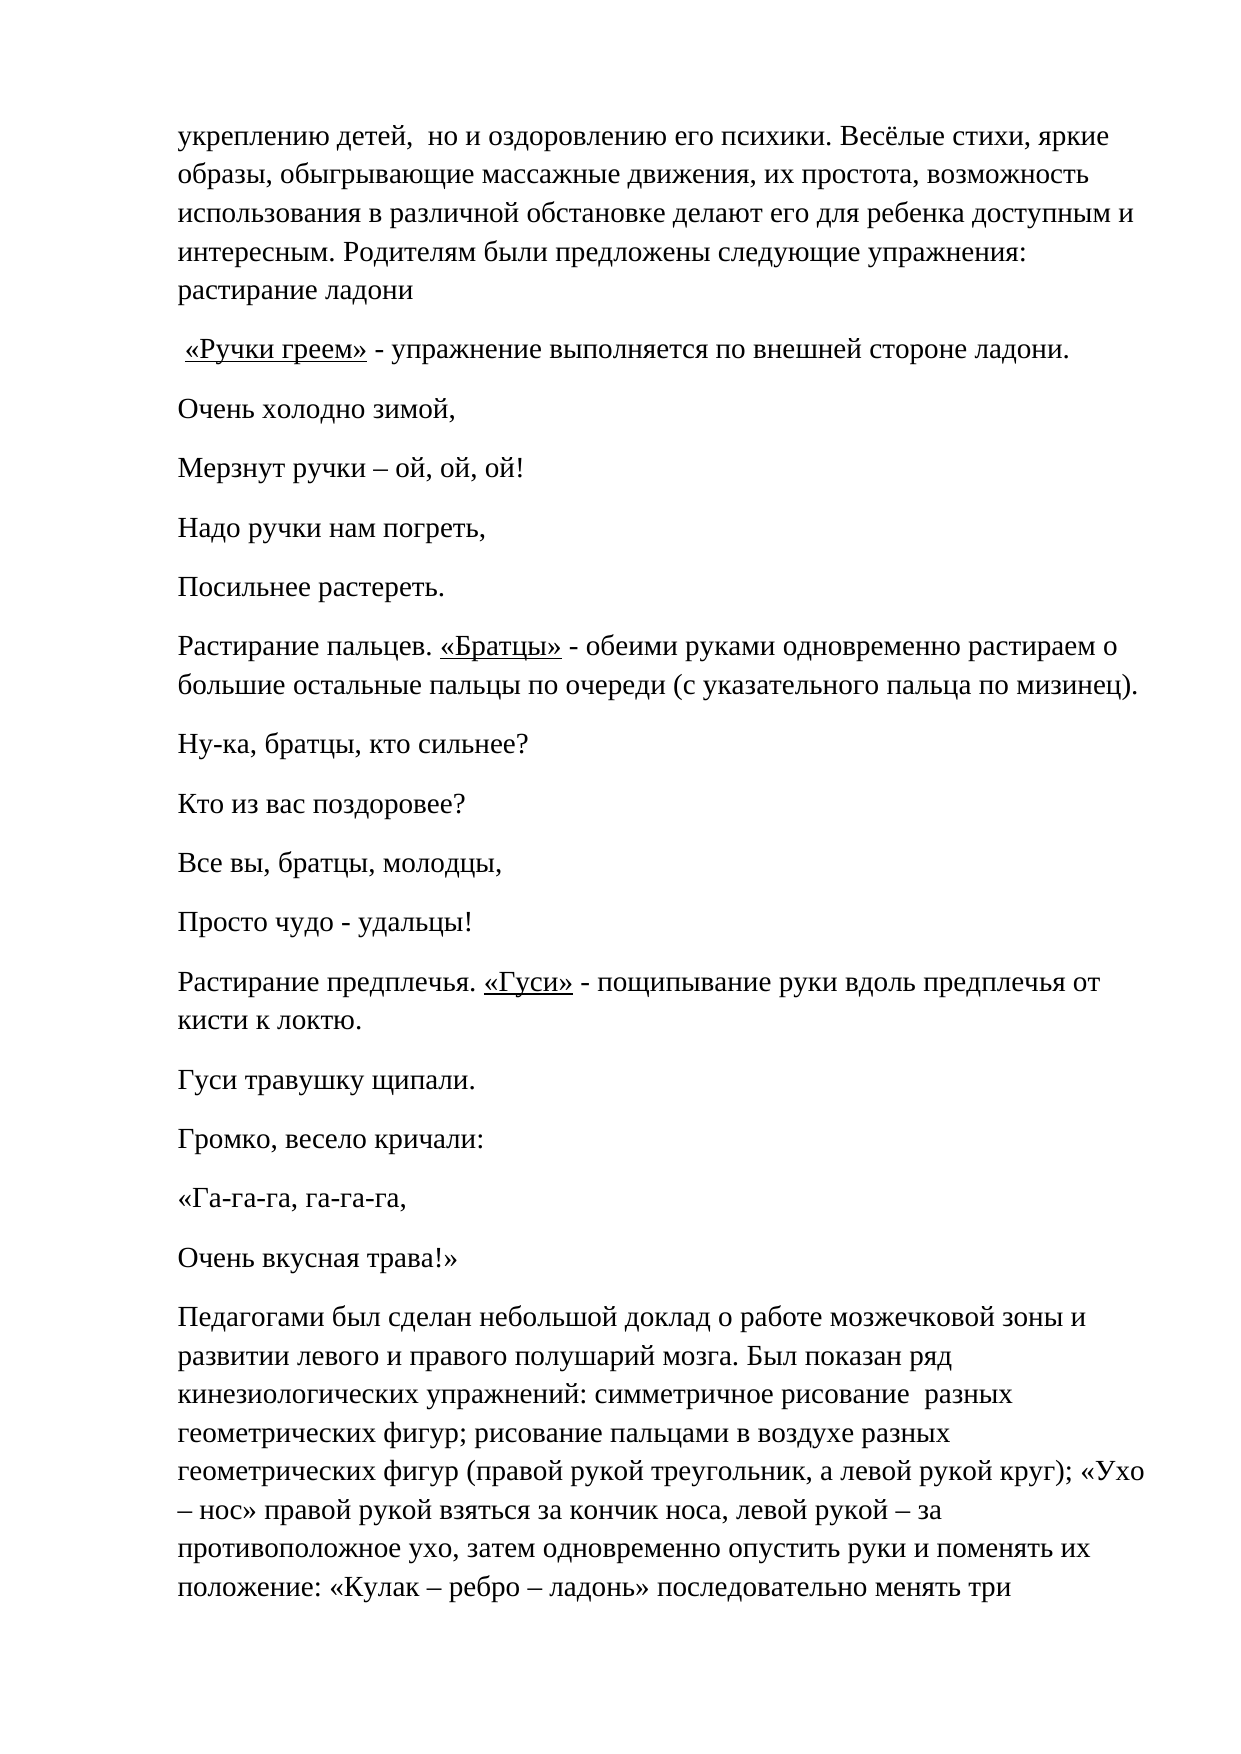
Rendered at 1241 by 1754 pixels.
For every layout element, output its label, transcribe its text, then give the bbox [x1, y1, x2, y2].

text Очень вкусная трава!» [177, 1240, 1152, 1273]
text Гуси травушку щипали. [177, 1062, 1152, 1095]
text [177, 1299, 1152, 1603]
text Все вы, братцы, молодцы, [177, 845, 1152, 879]
text Очень холодно зимой, [177, 391, 1152, 424]
text «Га-га-га, га-га-га, [177, 1181, 1152, 1214]
text Растирание пальцев. «Братцы» - обеими руками одновременно растираем о большие остальные пальцы по очереди (с указательного пальца по мизинец). [177, 628, 1152, 701]
text Просто чудо - удальцы! [177, 904, 1152, 938]
text Громко, весело кричали: [177, 1121, 1152, 1155]
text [177, 118, 1152, 306]
text Посильнее растереть. [177, 569, 1152, 603]
text Растирание предплечья. «Гуси» - пощипывание руки вдоль предплечья от кисти к локтю. [177, 964, 1152, 1036]
text Кто из вас поздоровее? [177, 786, 1152, 819]
text Мерзнут ручки – ой, ой, ой! [177, 450, 1152, 484]
text Надо ручки нам погреть, [177, 510, 1152, 543]
text «Ручки греем» - упражнение выполняется по внешней стороне ладони. [177, 332, 1152, 365]
text Ну-ка, братцы, кто сильнее? [177, 726, 1152, 760]
